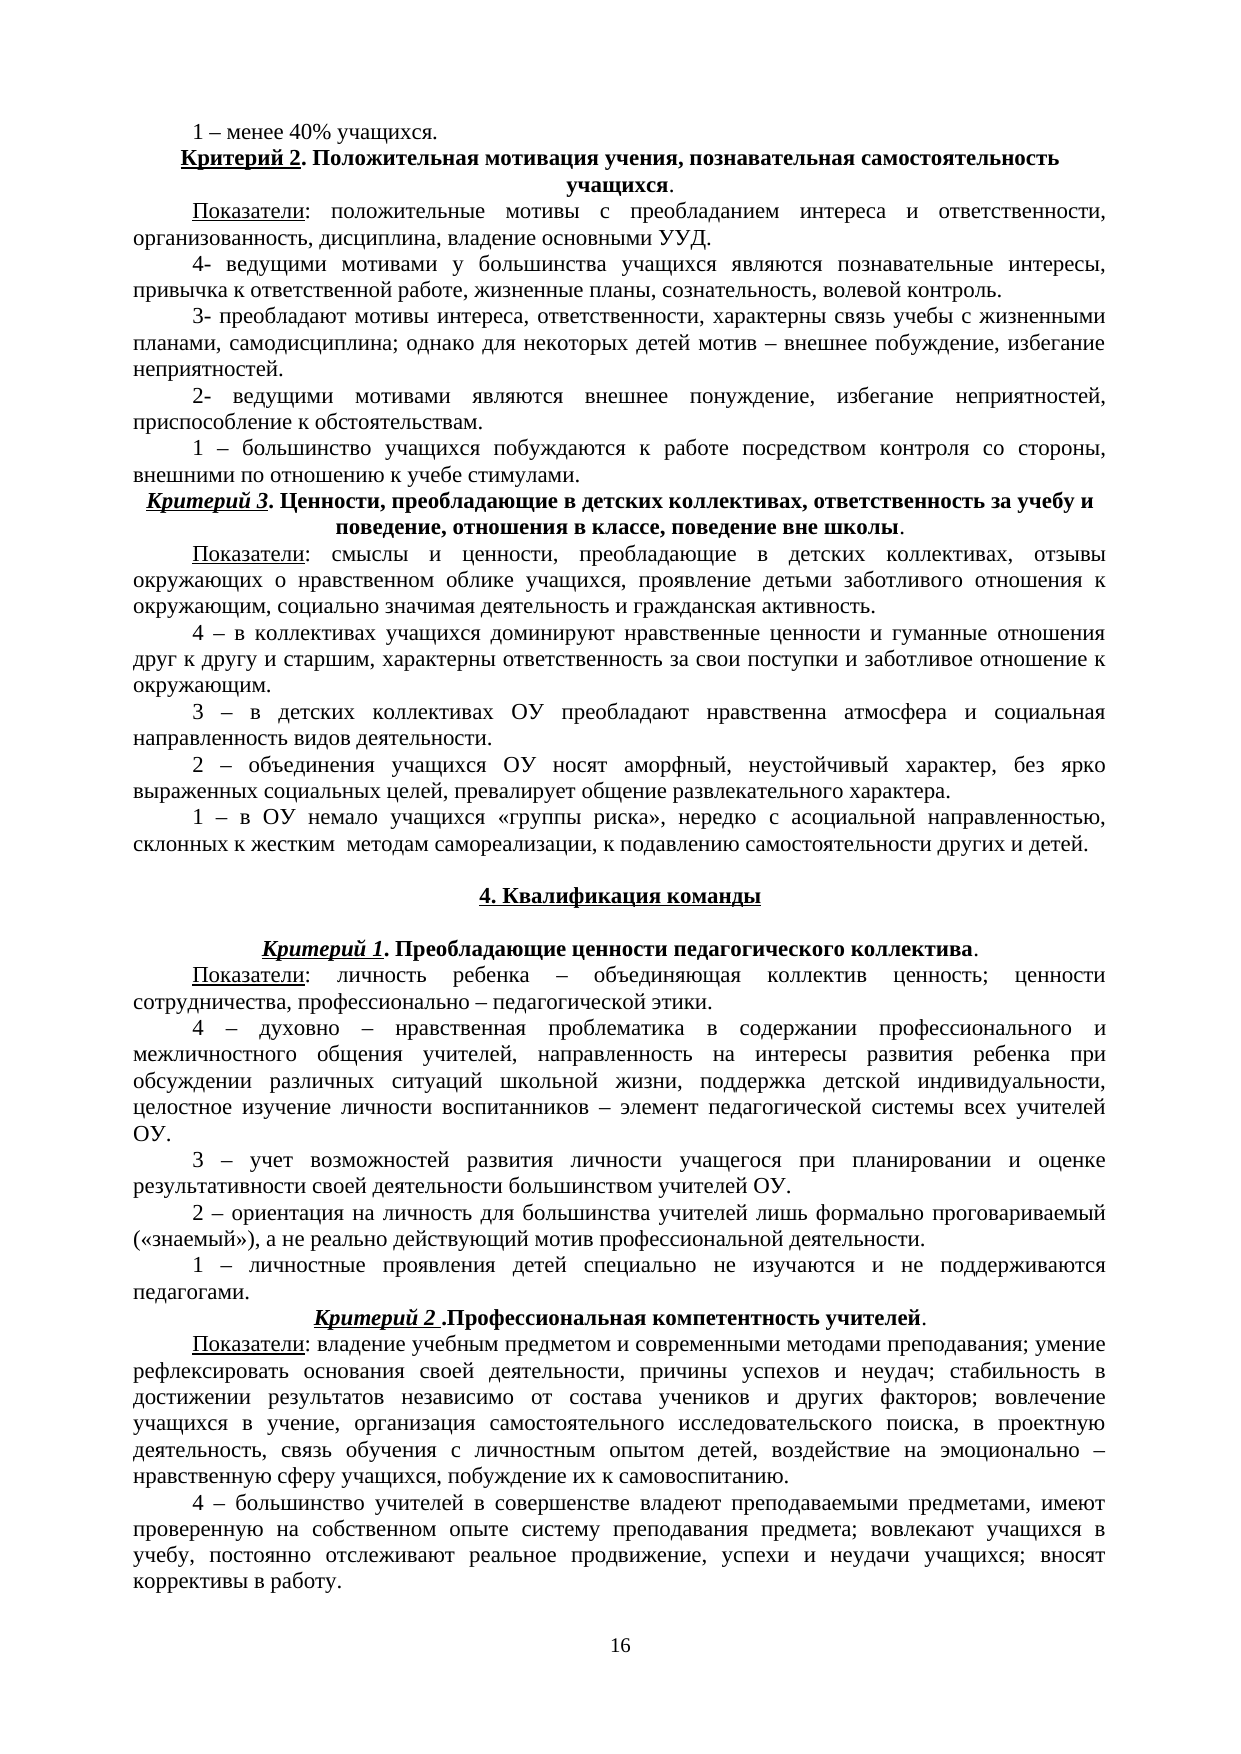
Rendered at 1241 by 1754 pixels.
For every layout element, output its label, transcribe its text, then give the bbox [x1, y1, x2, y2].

list 3 – в детских коллективах ОУ преобладают нравственна атмосфера и социальная направленность видов деятельности. [133, 698, 1107, 751]
list Критерий 2 .Профессиональная компетентность учителей. [133, 1304, 1107, 1330]
list Показатели: владение учебным предметом и современными методами преподавания; умение рефлексировать основания своей деятельности, причины успехов и неудач; стабильность в достижении результатов независимо от состава учеников и других факторов; вовлечение учащихся в учение, организация самостоятельного исследовательского поиска, в проектную деятельность, связь обучения с личностным опытом детей, воздействие на эмоционально – нравственную сферу учащихся, побуждение их к самовоспитанию. [133, 1330, 1107, 1488]
list 4 – духовно – нравственная проблематика в содержании профессионального и межличностного общения учителей, направленность на интересы развития ребенка при обсуждении различных ситуаций школьной жизни, поддержка детской индивидуальности, целостное изучение личности воспитанников – элемент педагогической системы всех учителей ОУ. [133, 1014, 1107, 1146]
list 3- преобладают мотивы интереса, ответственности, характерны связь учебы с жизненными планами, самодисциплина; однако для некоторых детей мотив – внешнее побуждение, избегание неприятностей. [133, 303, 1107, 382]
list Критерий 3. Ценности, преобладающие в детских коллективах, ответственность за учебу и поведение, отношения в классе, поведение вне школы. [133, 487, 1107, 540]
list 1 – личностные проявления детей специально не изучаются и не поддерживаются педагогами. [133, 1251, 1107, 1304]
list 4 – большинство учителей в совершенстве владеют преподаваемыми предметами, имеют проверенную на собственном опыте систему преподавания предмета; вовлекают учащихся в учебу, постоянно отслеживают реальное продвижение, успехи и неудачи учащихся; вносят коррективы в работу. [133, 1488, 1107, 1594]
list 4. Квалификация команды [133, 882, 1107, 909]
list Критерий 1. Преобладающие ценности педагогического коллектива. [133, 935, 1107, 961]
list 3 – учет возможностей развития личности учащегося при планировании и оценке результативности своей деятельности большинством учителей ОУ. [133, 1146, 1107, 1199]
list Показатели: смыслы и ценности, преобладающие в детских коллективах, отзывы окружающих о нравственном облике учащихся, проявление детьми заботливого отношения к окружающим, социально значимая деятельность и гражданская активность. [133, 540, 1107, 619]
list Критерий 2. Положительная мотивация учения, познавательная самостоятельность учащихся. [133, 144, 1107, 197]
list 1 – менее 40% учащихся. [133, 118, 1107, 144]
list 2 – объединения учащихся ОУ носят аморфный, неустойчивый характер, без ярко выраженных социальных целей, превалирует общение развлекательного характера. [133, 751, 1107, 803]
list 2 – ориентация на личность для большинства учителей лишь формально проговариваемый («знаемый»), а не реально действующий мотив профессиональной деятельности. [133, 1199, 1107, 1251]
list 2- ведущими мотивами являются внешнее понуждение, избегание неприятностей, приспособление к обстоятельствам. [133, 382, 1107, 434]
list 4 – в коллективах учащихся доминируют нравственные ценности и гуманные отношения друг к другу и старшим, характерны ответственность за свои поступки и заботливое отношение к окружающим. [133, 619, 1107, 698]
list 1 – в ОУ немало учащихся «группы риска», нередко с асоциальной направленностью, склонных к жестким методам самореализации, к подавлению самостоятельности других и детей. [133, 803, 1107, 856]
list Показатели: личность ребенка – объединяющая коллектив ценность; ценности сотрудничества, профессионально – педагогической этики. [133, 961, 1107, 1014]
list Показатели: положительные мотивы с преобладанием интереса и ответственности, организованность, дисциплина, владение основными УУД. [133, 197, 1107, 250]
list 1 – большинство учащихся побуждаются к работе посредством контроля со стороны, внешними по отношению к учебе стимулами. [133, 434, 1107, 487]
list 4- ведущими мотивами у большинства учащихся являются познавательные интересы, привычка к ответственной работе, жизненные планы, сознательность, волевой контроль. [133, 250, 1107, 303]
